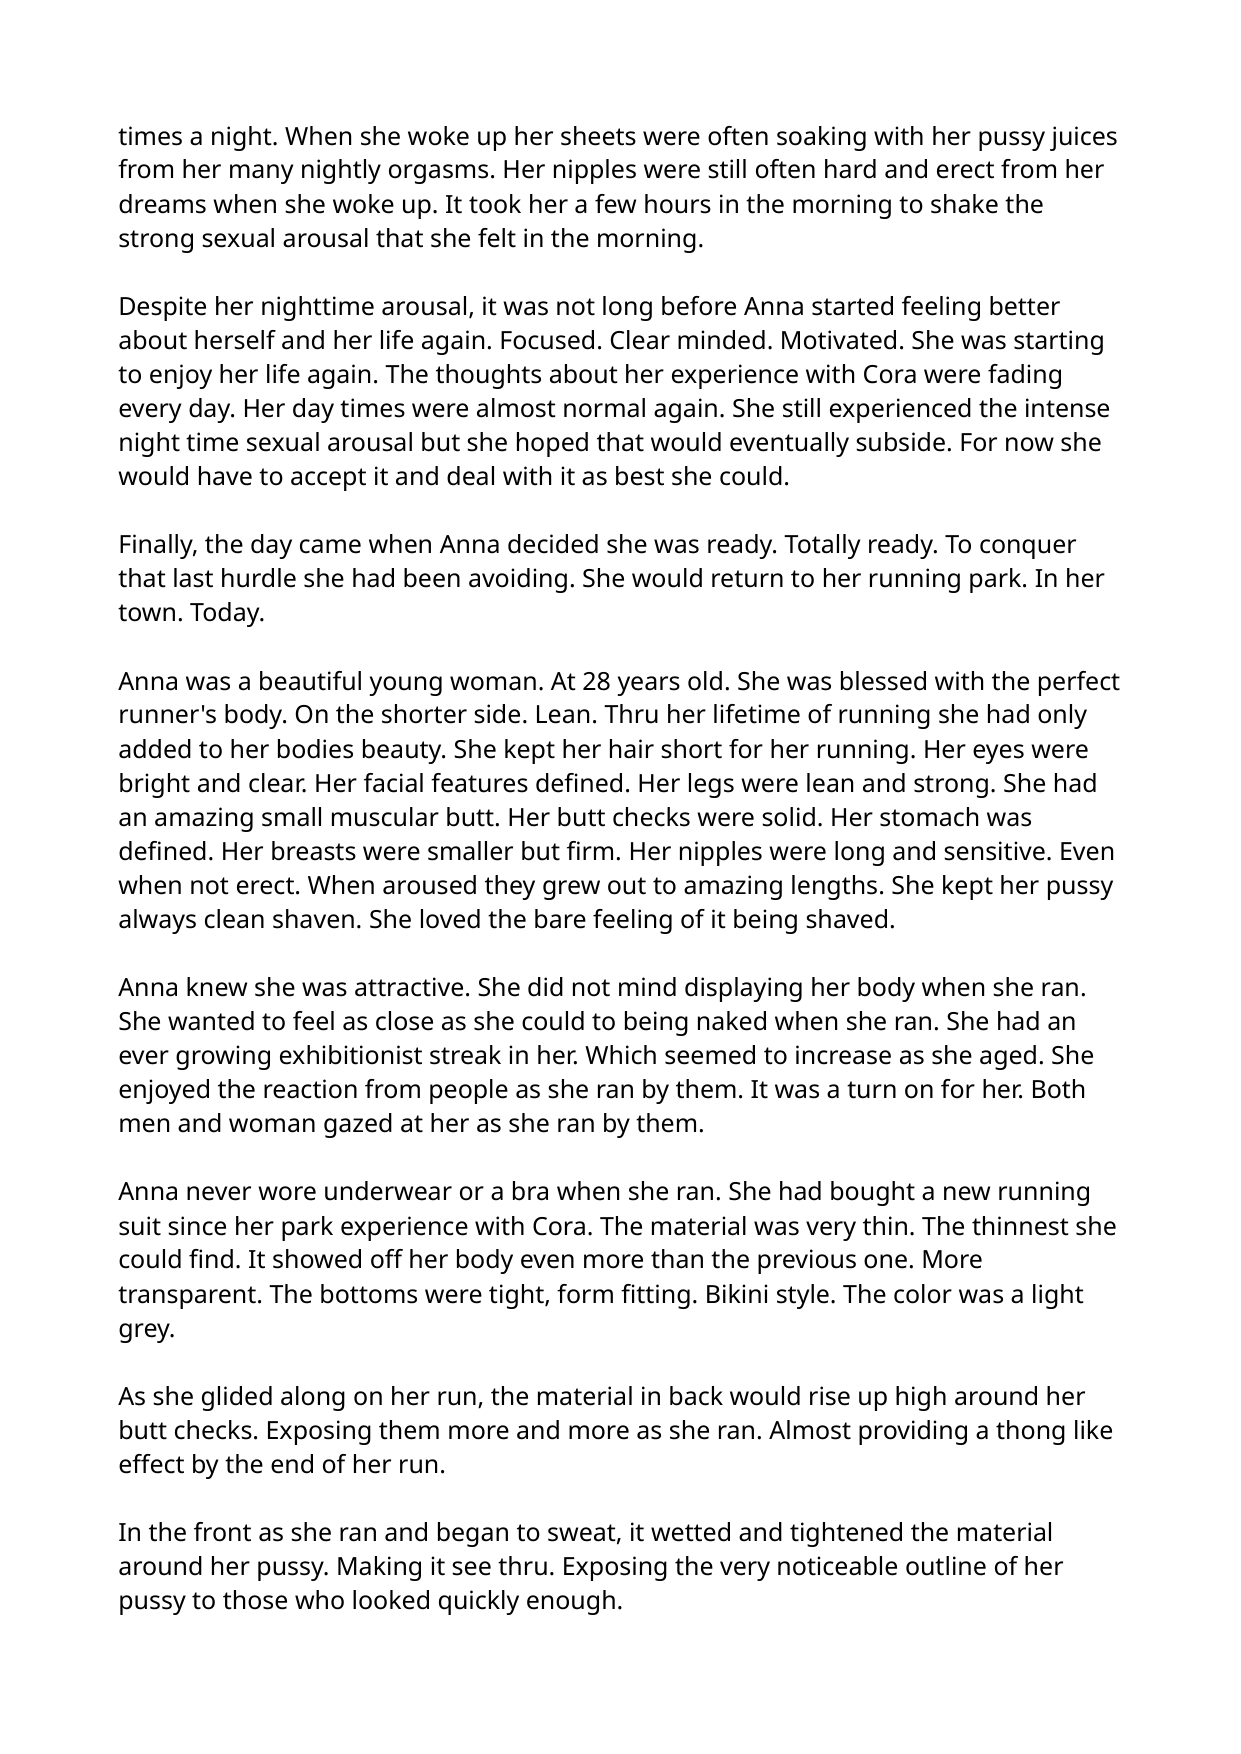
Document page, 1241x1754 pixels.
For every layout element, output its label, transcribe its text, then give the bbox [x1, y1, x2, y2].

text Anna never wore underwear or a bra when she ran. She had bought a new running suit since her park experience with Cora. The material was very thin. The thinnest she could find. It showed off her body even more than the previous one. More transparent. The bottoms were tight, form fitting. Bikini style. The color was a light grey. [118, 1174, 1122, 1344]
text Despite her nighttime arousal, it was not long before Anna started feeling better about herself and her life again. Focused. Clear minded. Motivated. She was starting to enjoy her life again. The thoughts about her experience with Cora were fading every day. Her day times were almost normal again. She still experienced the intense night time sexual arousal but she hoped that would eventually subside. For now she would have to accept it and deal with it as best she could. [118, 288, 1122, 493]
text Anna knew she was attractive. She did not mind displaying her body when she ran. She wanted to feel as close as she could to being naked when she ran. She had an ever growing exhibitionist streak in her. Which seemed to increase as she aged. She enjoyed the reaction from people as she ran by them. It was a turn on for her. Both men and woman gazed at her as she ran by them. [118, 970, 1122, 1140]
text As she glided along on her run, the material in back would rise up high around her butt checks. Exposing them more and more as she ran. Almost providing a thong like effect by the end of her run. [118, 1378, 1122, 1481]
text Anna was a beautiful young woman. At 28 years old. She was blessed with the perfect runner's body. On the shorter side. Lean. Thru her lifetime of running she had only added to her bodies beauty. She kept her hair short for her running. Her eyes were bright and clear. Her facial features defined. Her legs were lean and strong. She had an amazing small muscular butt. Her butt checks were solid. Her stomach was defined. Her breasts were smaller but firm. Her nipples were long and sensitive. Even when not erect. When aroused they grew out to amazing lengths. She kept her pussy always clean shaven. She loved the bare feeling of it being shaved. [118, 663, 1122, 936]
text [118, 118, 1122, 254]
text Finally, the day came when Anna decided she was ready. Totally ready. To conquer that last hurdle she had been avoiding. She would return to her running park. In her town. Today. [118, 527, 1122, 629]
text In the front as she ran and began to sweat, it wetted and tightened the material around her pussy. Making it see thru. Exposing the very noticeable outline of her pussy to those who looked quickly enough. [118, 1515, 1122, 1617]
